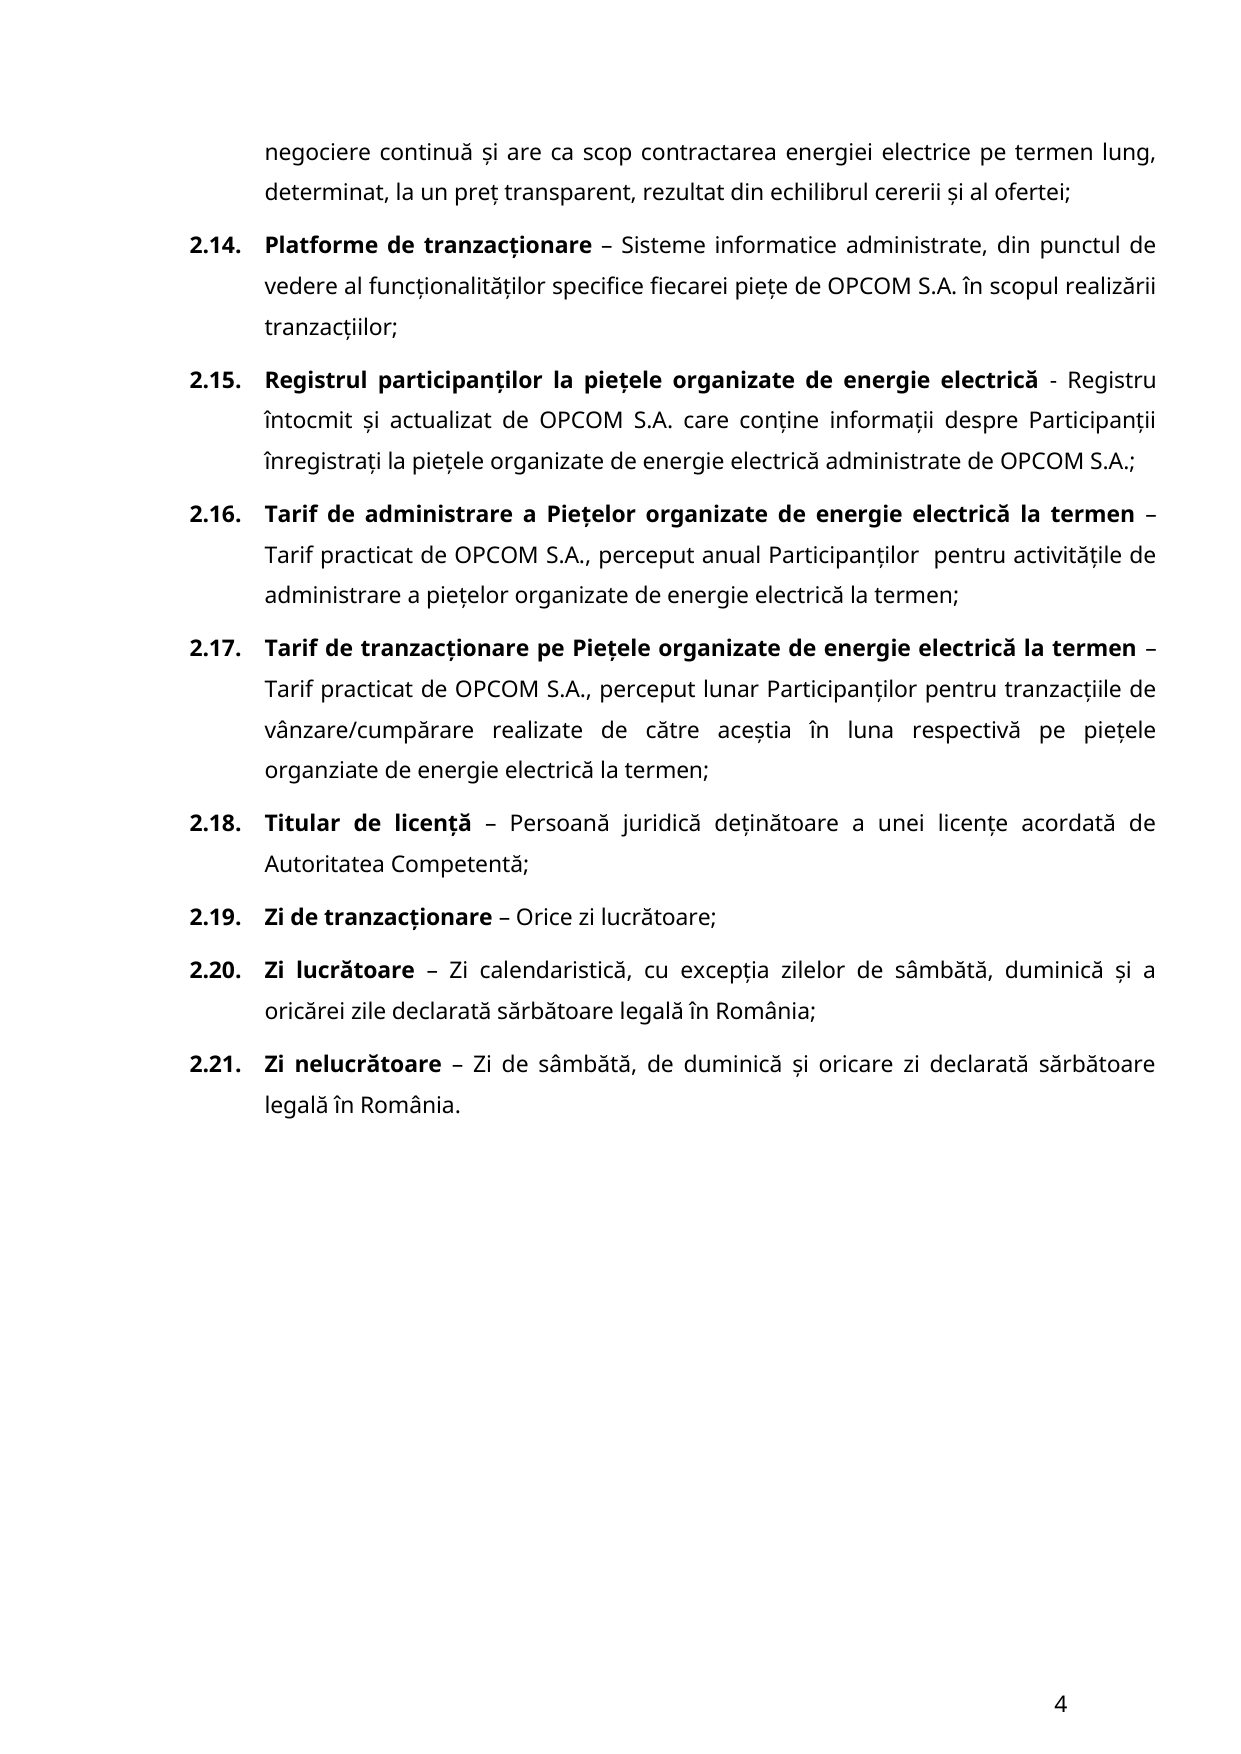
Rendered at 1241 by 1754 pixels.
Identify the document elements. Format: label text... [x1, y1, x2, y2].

list Titular de licenţă – Persoană juridică deţinătoare a unei licenţe acordată de Autoritatea Competentă; [189, 807, 1157, 879]
list Registrul participanților la piețele organizate de energie electrică - Registru întocmit și actualizat de OPCOM S.A. care conține informații despre Participanţii înregistraţi la piețele organizate de energie electrică administrate de OPCOM S.A.; [189, 363, 1157, 476]
list Zi nelucrătoare – Zi de sâmbătă, de duminică şi oricare zi declarată sărbătoare legală în România. [189, 1048, 1157, 1120]
list Zi de tranzacţionare – Orice zi lucrătoare; [189, 901, 1157, 932]
list Platforme de tranzacţionare – Sisteme informatice administrate, din punctul de vedere al funcționalităților specifice fiecarei piețe de OPCOM S.A. în scopul realizării tranzacțiilor; [189, 229, 1157, 342]
list Tarif de administrare a Piețelor organizate de energie electrică la termen –Tarif practicat de OPCOM S.A., perceput anual Participanților pentru activitățile de administrare a piețelor organizate de energie electrică la termen; [189, 498, 1157, 610]
list Tarif de tranzacționare pe Piețele organizate de energie electrică la termen –Tarif practicat de OPCOM S.A., perceput lunar Participanților pentru tranzacțiile de vânzare/cumpărare realizate de către aceștia în luna respectivă pe piețele organziate de energie electrică la termen; [189, 632, 1157, 785]
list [189, 135, 1157, 207]
list Zi lucrătoare – Zi calendaristică, cu excepţia zilelor de sâmbătă, duminică şi a oricărei zile declarată sărbătoare legală în România; [189, 954, 1157, 1026]
